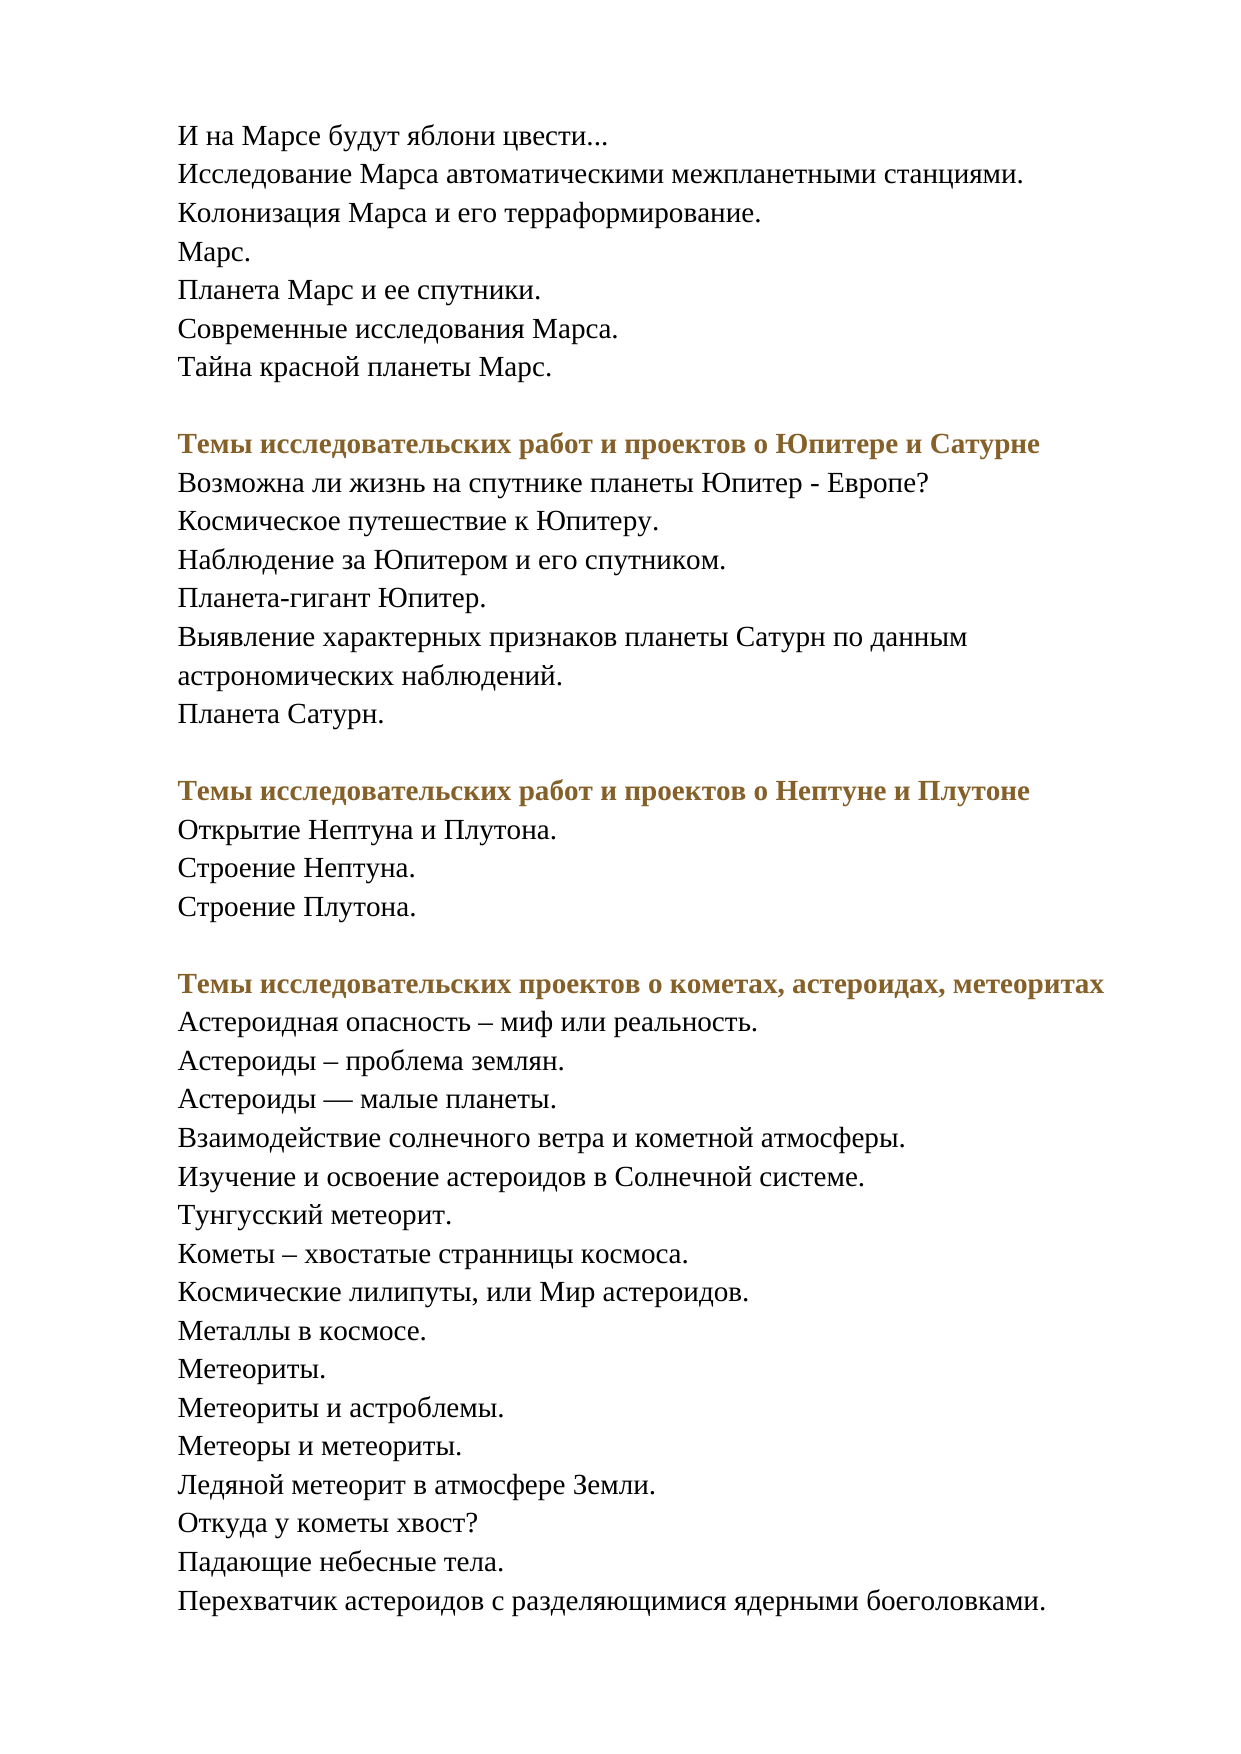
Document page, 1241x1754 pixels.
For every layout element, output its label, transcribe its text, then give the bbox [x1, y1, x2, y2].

text Открытие Нептуна и Плутона. Строение Нептуна. Строение Плутона. [177, 812, 1152, 922]
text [177, 118, 1152, 383]
text Возможна ли жизнь на спутнике планеты Юпитер - Европе? Космическое путешествие к Юпитеру. Наблюдение за Юпитером и его спутником. Планета-гигант Юпитер. Выявление характерных признаков планеты Сатурн по данным астрономических наблюдений. Планета Сатурн. [177, 465, 1152, 730]
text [177, 966, 1152, 1616]
subtitle Темы исследовательских работ и проектов о Нептуне и Плутоне [177, 773, 1152, 807]
subtitle Темы исследовательских работ и проектов о Юпитере и Сатурне [177, 426, 1152, 460]
